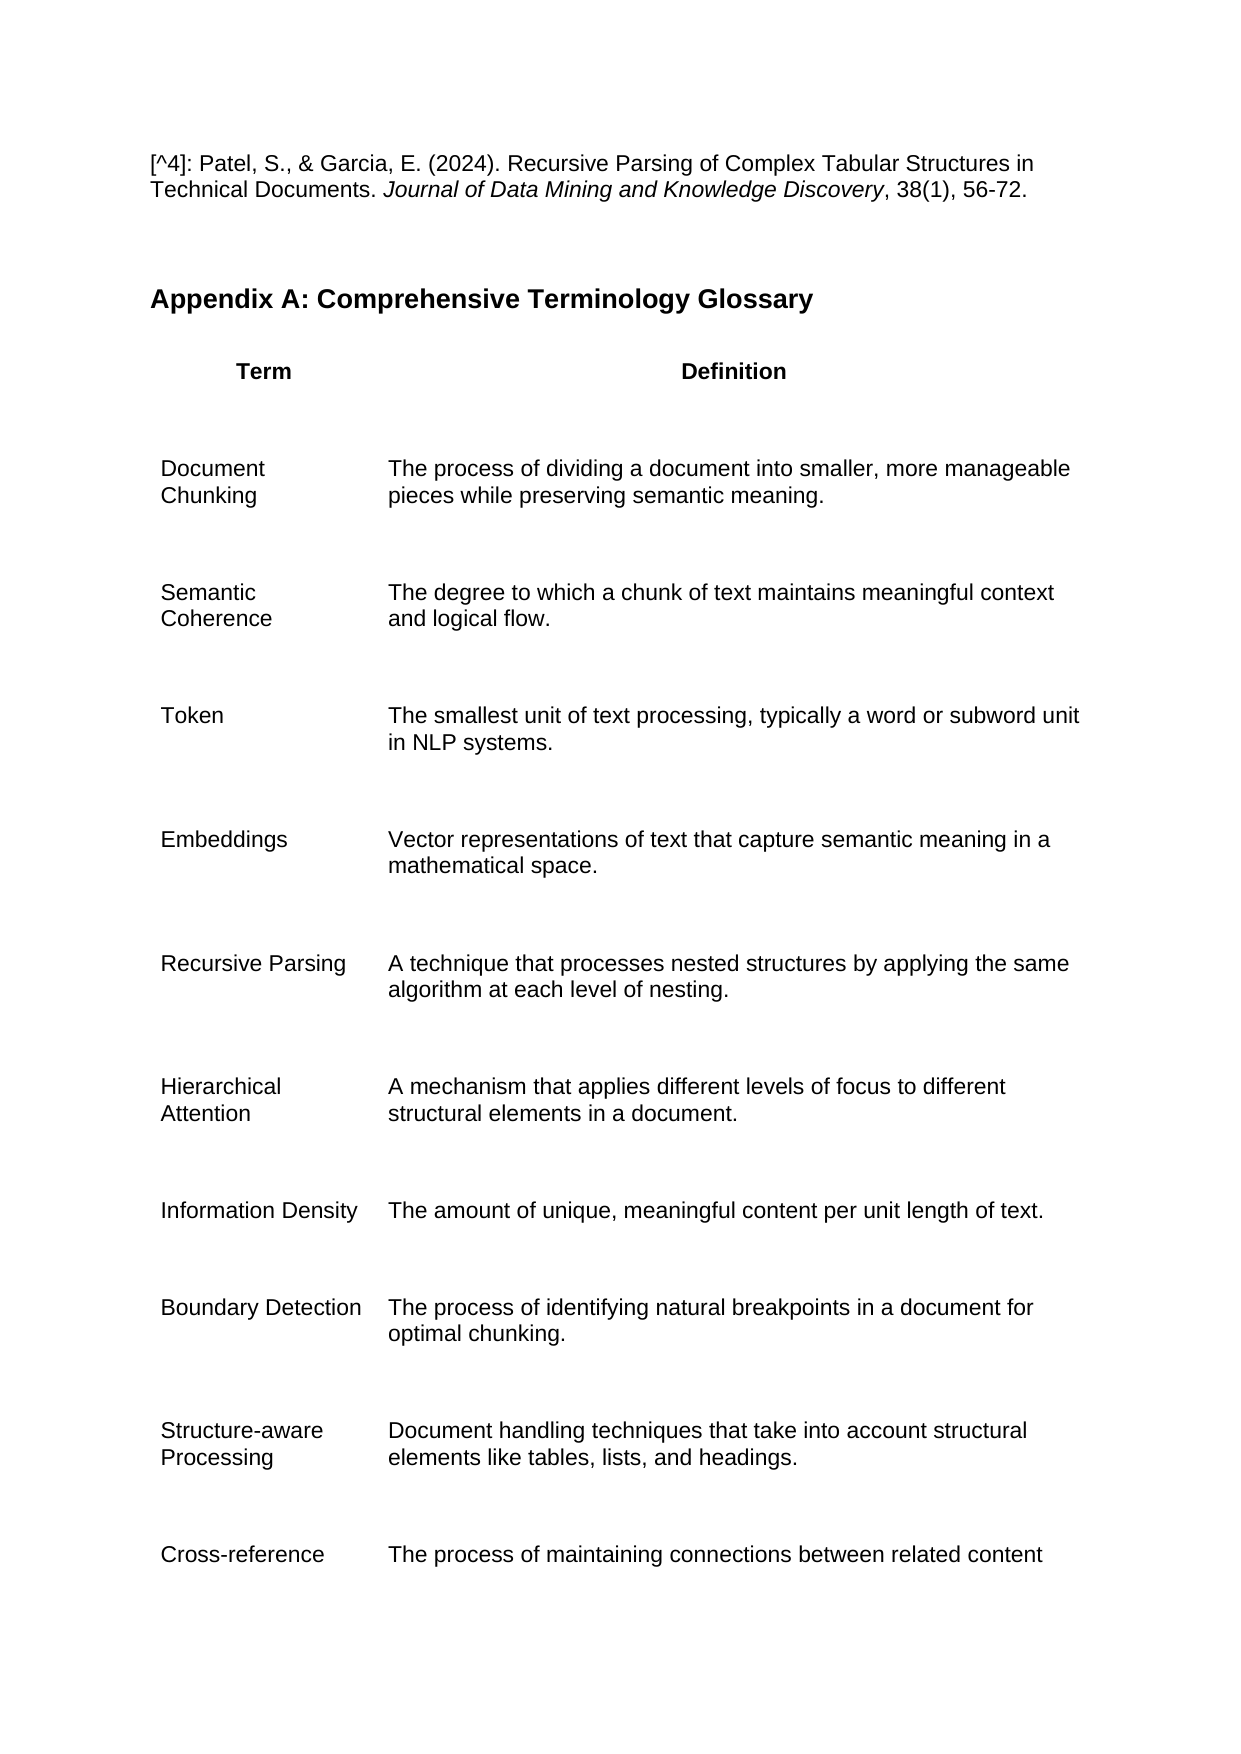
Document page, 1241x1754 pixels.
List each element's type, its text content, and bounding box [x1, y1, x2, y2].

table_cell The process of dividing a document into smaller, more manageable pieces while preserving semantic meaning. [378, 420, 1090, 543]
table_cell Structure-aware Processing [150, 1382, 377, 1506]
subtitle Appendix A: Comprehensive Terminology Glossary [150, 283, 1090, 314]
table_cell Vector representations of text that capture semantic meaning in a mathematical space. [378, 791, 1090, 914]
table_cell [378, 1506, 1090, 1587]
table_cell Token [150, 667, 377, 791]
table_cell Information Density [150, 1161, 377, 1258]
table_cell Document handling techniques that take into account structural elements like tables, lists, and headings. [378, 1382, 1090, 1506]
table_cell A mechanism that applies different levels of focus to different structural elements in a document. [378, 1038, 1090, 1161]
table_cell Embeddings [150, 791, 377, 914]
table_cell The amount of unique, meaningful content per unit length of text. [378, 1161, 1090, 1258]
table_cell A technique that processes nested structures by applying the same algorithm at each level of nesting. [378, 914, 1090, 1038]
table_cell The smallest unit of text processing, typically a word or subword unit in NLP systems. [378, 667, 1090, 791]
table_cell Document Chunking [150, 420, 377, 543]
text [^4]: Patel, S., & Garcia, E. (2024). Recursive Parsing of Complex Tabular Structures in Technical Documents. Journal of Data Mining and Knowledge Discovery, 38(1), 56-72. [150, 150, 1090, 203]
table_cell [150, 1506, 377, 1587]
table_cell The degree to which a chunk of text maintains meaningful context and logical flow. [378, 544, 1090, 667]
table_header Definition [378, 323, 1090, 420]
table_cell The process of identifying natural breakpoints in a document for optimal chunking. [378, 1259, 1090, 1382]
table_cell Boundary Detection [150, 1259, 377, 1382]
table_cell Recursive Parsing [150, 914, 377, 1038]
table_cell Semantic Coherence [150, 544, 377, 667]
table_cell Hierarchical Attention [150, 1038, 377, 1161]
table_header Term [150, 323, 377, 420]
